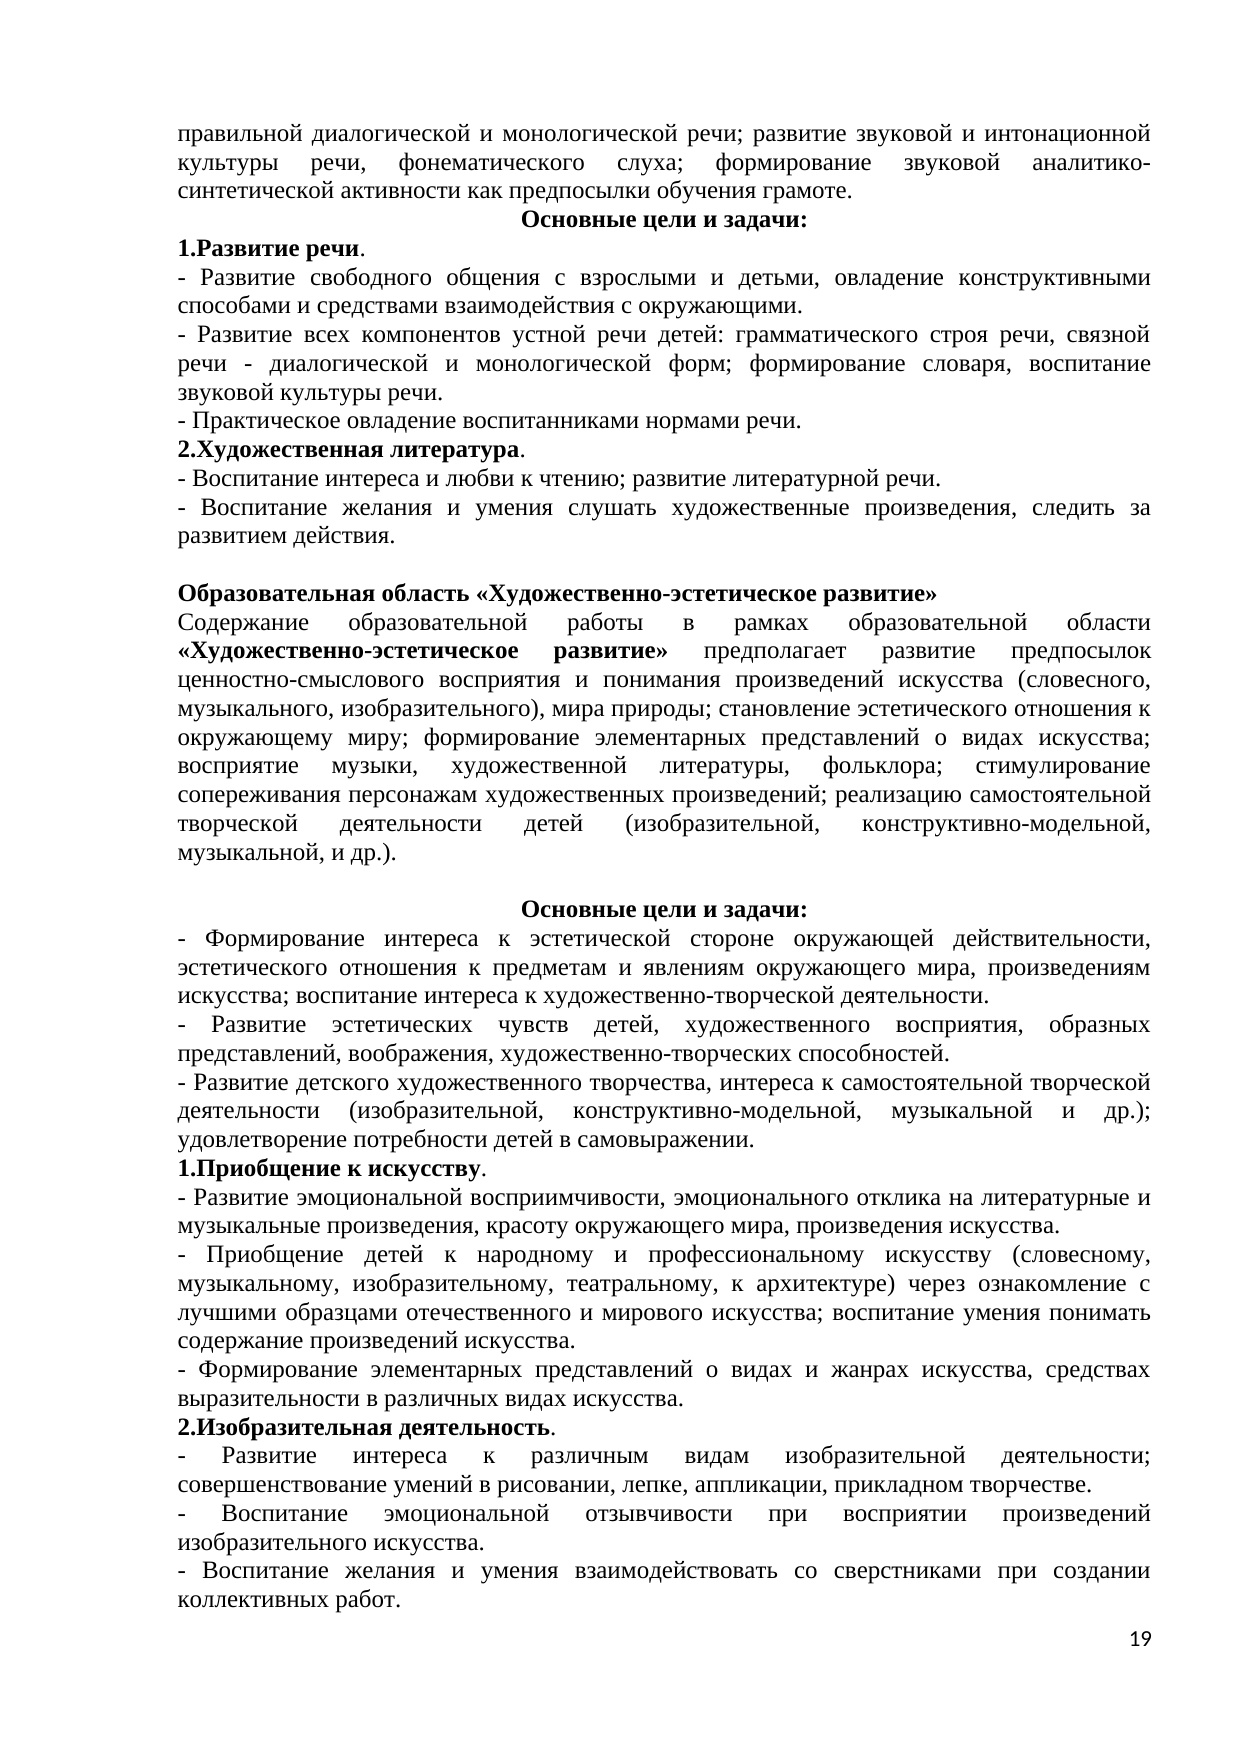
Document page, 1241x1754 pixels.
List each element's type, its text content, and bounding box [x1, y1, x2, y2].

text - Воспитание желания и умения слушать художественные произведения, следить за развитием действия. [177, 492, 1152, 549]
text - Воспитание желания и умения взаимодействовать со сверстниками при создании коллективных работ. [177, 1556, 1152, 1613]
text Образовательная область «Художественно-эстетическое развитие» [177, 578, 1152, 607]
text - Практическое овладение воспитанниками нормами речи. [177, 406, 1152, 434]
text - Воспитание эмоциональной отзывчивости при восприятии произведений изобразительного искусства. [177, 1498, 1152, 1556]
text - Формирование интереса к эстетической стороне окружающей действительности, эстетического отношения к предметам и явлениям окружающего мира, произведениям искусства; воспитание интереса к художественно-творческой деятельности. [177, 923, 1152, 1009]
text - Приобщение детей к народному и профессиональному искусству (словесному, музыкальному, изобразительному, театральному, к архитектуре) через ознакомление с лучшими образцами отечественного и мирового искусства; воспитание умения понимать содержание произведений искусства. [177, 1239, 1152, 1354]
text 2.Художественная литература. [177, 434, 1152, 463]
text - Развитие всех компонентов устной речи детей: грамматического строя речи, связной речи - диалогической и монологической форм; формирование словаря, воспитание звуковой культуры речи. [177, 319, 1152, 406]
text - Развитие эмоциональной восприимчивости, эмоционального отклика на литературные и музыкальные произведения, красоту окружающего мира, произведения искусства. [177, 1182, 1152, 1239]
text 2.Изобразительная деятельность. [177, 1412, 1152, 1441]
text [177, 118, 1152, 204]
text - Воспитание интереса и любви к чтению; развитие литературной речи. [177, 463, 1152, 492]
text Основные цели и задачи: [177, 204, 1152, 233]
text 1.Развитие речи. [177, 233, 1152, 262]
text - Развитие интереса к различным видам изобразительной деятельности; совершенствование умений в рисовании, лепке, аппликации, прикладном творчестве. [177, 1441, 1152, 1498]
text - Развитие детского художественного творчества, интереса к самостоятельной творческой деятельности (изобразительной, конструктивно-модельной, музыкальной и др.); удовлетворение потребности детей в самовыражении. [177, 1067, 1152, 1153]
text Основные цели и задачи: [177, 894, 1152, 923]
text 1.Приобщение к искусству. [177, 1153, 1152, 1182]
text - Развитие эстетических чувств детей, художественного восприятия, образных представлений, воображения, художественно-творческих способностей. [177, 1009, 1152, 1067]
text Содержание образовательной работы в рамках образовательной области «Художественно-эстетическое развитие» предполагает развитие предпосылок ценностно-смыслового восприятия и понимания произведений искусства (словесного, музыкального, изобразительного), мира природы; становление эстетического отношения к окружающему миру; формирование элементарных представлений о видах искусства; восприятие музыки, художественной литературы, фольклора; стимулирование сопереживания персонажам художественных произведений; реализацию самостоятельной творческой деятельности детей (изобразительной, конструктивно-модельной, музыкальной, и др.). [177, 607, 1152, 866]
text - Развитие свободного общения с взрослыми и детьми, овладение конструктивными способами и средствами взаимодействия с окружающими. [177, 262, 1152, 319]
text - Формирование элементарных представлений о видах и жанрах искусства, средствах выразительности в различных видах искусства. [177, 1354, 1152, 1412]
